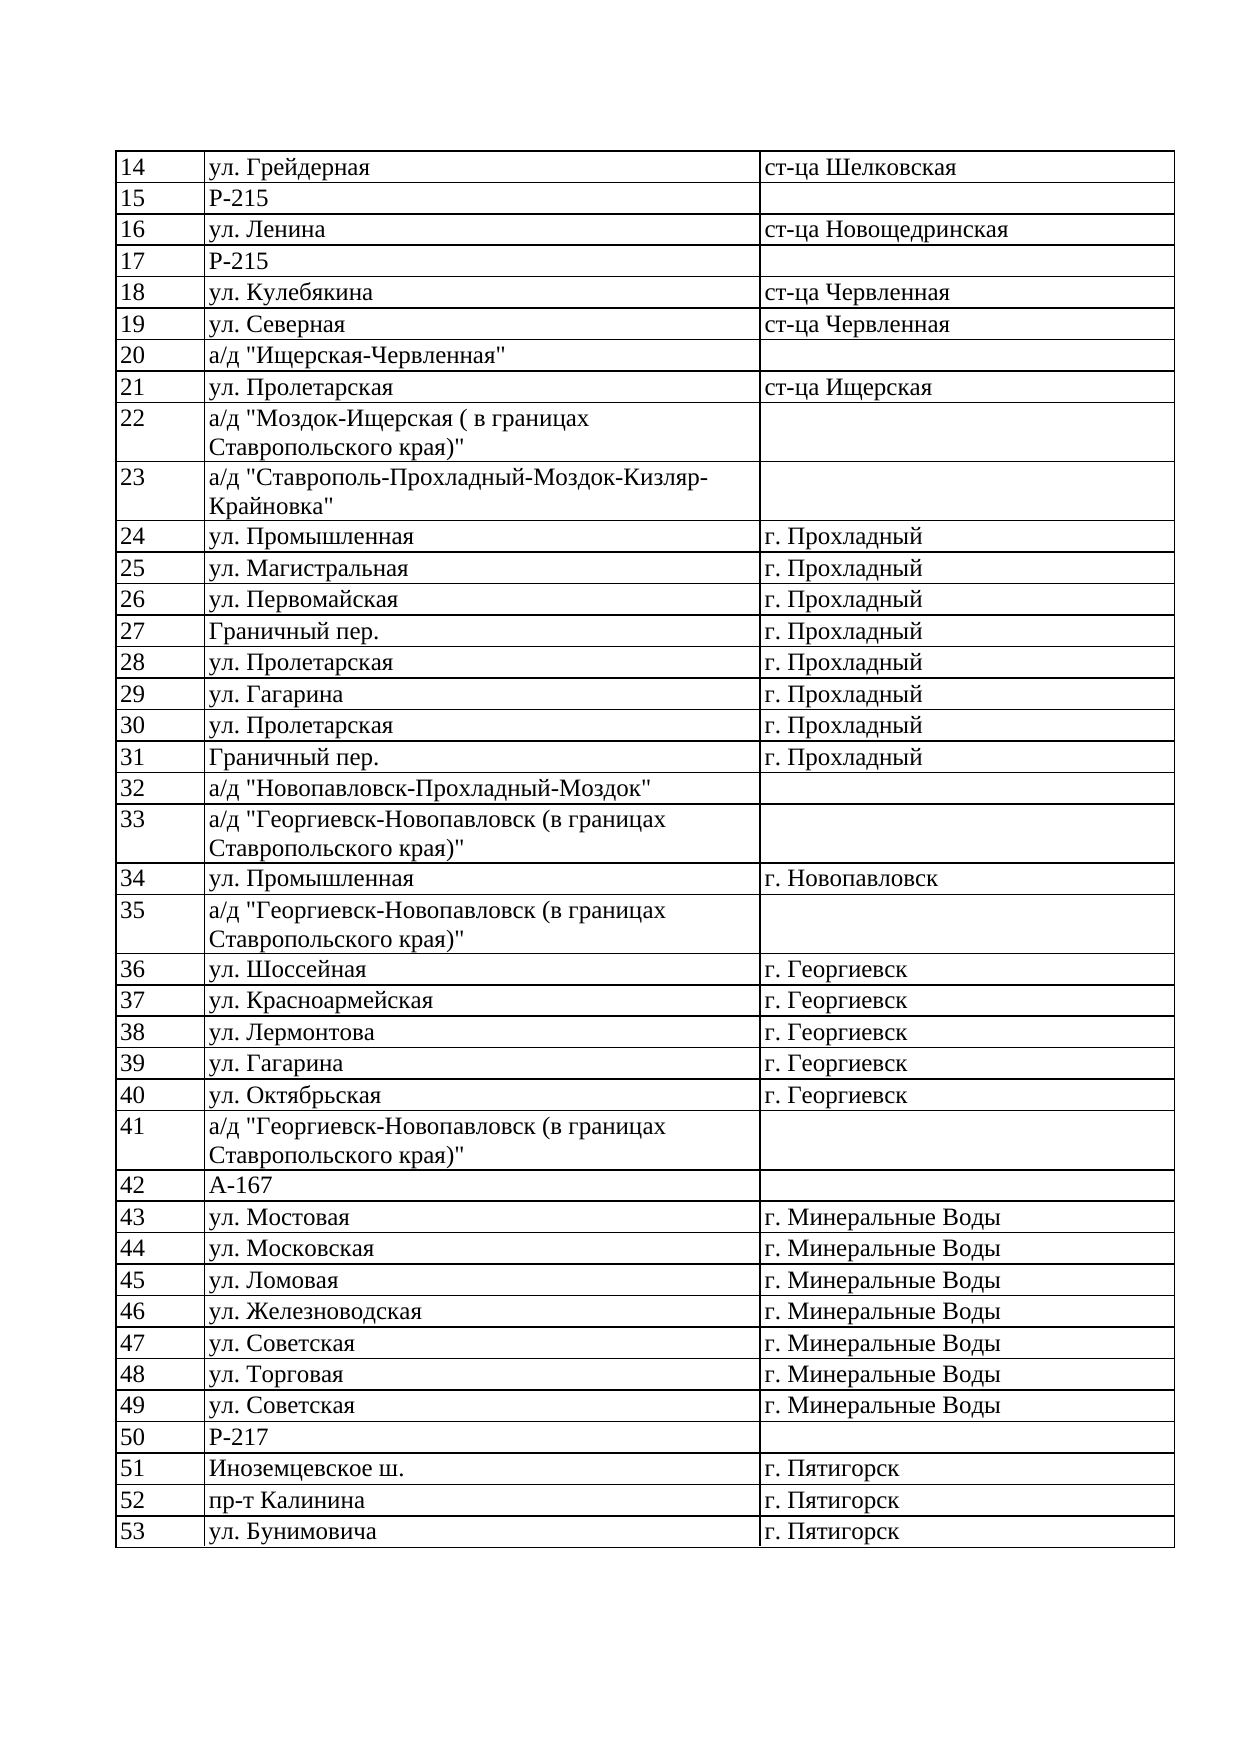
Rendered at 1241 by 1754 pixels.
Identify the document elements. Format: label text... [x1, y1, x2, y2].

table_cell 40 [117, 1080, 204, 1110]
table_cell [761, 403, 1174, 461]
table_cell г. Георгиевск [761, 1080, 1174, 1110]
table_cell 31 [117, 742, 204, 771]
table_cell а/д "Моздок-Ищерская ( в границах Ставропольского края)" [205, 403, 759, 461]
table_cell г. Прохладный [761, 521, 1174, 551]
table_cell а/д "Новопавловск-Прохладный-Моздок" [205, 773, 759, 803]
table_cell 26 [117, 584, 204, 614]
table_cell Граничный пер. [205, 742, 759, 771]
table_cell 22 [117, 403, 204, 461]
table_cell [761, 773, 1174, 803]
table_cell А-167 [205, 1171, 759, 1200]
table_cell ст-ца Новощедринская [761, 215, 1174, 244]
table_cell 19 [117, 309, 204, 339]
table_cell ул. Промышленная [205, 864, 759, 893]
table_cell 37 [117, 986, 204, 1015]
table_cell Р-215 [205, 246, 759, 276]
table_cell ул. Промышленная [205, 521, 759, 551]
table_cell г. Минеральные Воды [761, 1328, 1174, 1358]
table_cell 42 [117, 1171, 204, 1200]
table_cell 20 [117, 340, 204, 370]
table_cell г. Пятигорск [761, 1485, 1174, 1515]
table_cell 23 [117, 462, 204, 520]
table_cell 18 [117, 277, 204, 307]
table_cell г. Прохладный [761, 710, 1174, 740]
table_cell ул. Железноводская [205, 1296, 759, 1326]
table_cell ул. Лермонтова [205, 1017, 759, 1047]
table_cell 48 [117, 1359, 204, 1389]
table_cell г. Прохладный [761, 616, 1174, 646]
table_cell 35 [117, 895, 204, 952]
table_cell ул. Октябрьская [205, 1080, 759, 1110]
table_cell [761, 1171, 1174, 1200]
table_cell ул. Мостовая [205, 1202, 759, 1232]
table_cell ул. Шоссейная [205, 954, 759, 984]
table_cell 29 [117, 679, 204, 708]
table_cell 45 [117, 1265, 204, 1295]
table_cell 17 [117, 246, 204, 276]
table_cell Иноземцевское ш. [205, 1454, 759, 1483]
table_cell 44 [117, 1233, 204, 1263]
table_cell 24 [117, 521, 204, 551]
table_cell [761, 895, 1174, 952]
table_cell 49 [117, 1391, 204, 1421]
table_cell г. Минеральные Воды [761, 1233, 1174, 1263]
table_cell ул. Красноармейская [205, 986, 759, 1015]
table_cell ул. Пролетарская [205, 372, 759, 402]
table_cell ст-ца Ищерская [761, 372, 1174, 402]
table_cell 50 [117, 1422, 204, 1452]
table_cell 43 [117, 1202, 204, 1232]
table_cell Р-215 [205, 183, 759, 213]
table_cell а/д "Ставрополь-Прохладный-Моздок-Кизляр-Крайновка" [205, 462, 759, 520]
table_cell 25 [117, 553, 204, 583]
table_cell Р-217 [205, 1422, 759, 1452]
table_cell ул. Ломовая [205, 1265, 759, 1295]
table_cell г. Новопавловск [761, 864, 1174, 893]
table_cell ул. Пролетарская [205, 710, 759, 740]
table_cell Граничный пер. [205, 616, 759, 646]
table_cell ул. Торговая [205, 1359, 759, 1389]
table_cell [761, 183, 1174, 213]
table_cell 32 [117, 773, 204, 803]
table_cell 27 [117, 616, 204, 646]
table_cell ул. Северная [205, 309, 759, 339]
table_cell 30 [117, 710, 204, 740]
table_cell ул. Гагарина [205, 1048, 759, 1078]
table_cell 21 [117, 372, 204, 402]
table_cell а/д "Ищерская-Червленная" [205, 340, 759, 370]
table_cell 34 [117, 864, 204, 893]
table_cell 52 [117, 1485, 204, 1515]
table_cell [761, 1422, 1174, 1452]
table_cell ул. Ленина [205, 215, 759, 244]
table_cell г. Прохладный [761, 584, 1174, 614]
table_cell г. Прохладный [761, 647, 1174, 677]
table_cell г. Пятигорск [761, 1454, 1174, 1483]
table_cell 36 [117, 954, 204, 984]
table_cell 46 [117, 1296, 204, 1326]
table_cell [761, 462, 1174, 520]
table_cell 15 [117, 183, 204, 213]
table_cell ул. Магистральная [205, 553, 759, 583]
table_cell г. Минеральные Воды [761, 1265, 1174, 1295]
table_cell ул. Грейдерная [205, 152, 759, 181]
table_cell 47 [117, 1328, 204, 1358]
table_cell ст-ца Червленная [761, 277, 1174, 307]
table_cell [761, 1111, 1174, 1169]
table_cell [761, 340, 1174, 370]
table_cell г. Минеральные Воды [761, 1359, 1174, 1389]
table_cell г. Георгиевск [761, 1017, 1174, 1047]
table_cell 41 [117, 1111, 204, 1169]
table_cell г. Прохладный [761, 679, 1174, 708]
table_cell 53 [117, 1517, 204, 1546]
table_cell ул. Пролетарская [205, 647, 759, 677]
table_cell г. Георгиевск [761, 1048, 1174, 1078]
table_cell г. Прохладный [761, 553, 1174, 583]
table_cell 39 [117, 1048, 204, 1078]
table_cell ул. Кулебякина [205, 277, 759, 307]
table_cell ул. Советская [205, 1391, 759, 1421]
table_cell ул. Московская [205, 1233, 759, 1263]
table_cell ст-ца Червленная [761, 309, 1174, 339]
table_cell ст-ца Шелковская [761, 152, 1174, 181]
table_cell а/д "Георгиевск-Новопавловск (в границах Ставропольского края)" [205, 895, 759, 952]
table_cell 28 [117, 647, 204, 677]
table_cell а/д "Георгиевск-Новопавловск (в границах Ставропольского края)" [205, 805, 759, 862]
table_cell 16 [117, 215, 204, 244]
table_cell а/д "Георгиевск-Новопавловск (в границах Ставропольского края)" [205, 1111, 759, 1169]
table_cell г. Прохладный [761, 742, 1174, 771]
table_cell ул. Бунимовича [205, 1517, 759, 1546]
table_cell г. Георгиевск [761, 986, 1174, 1015]
table_cell г. Георгиевск [761, 954, 1174, 984]
table_cell ул. Гагарина [205, 679, 759, 708]
table_cell 33 [117, 805, 204, 862]
table_cell г. Минеральные Воды [761, 1202, 1174, 1232]
table_cell г. Минеральные Воды [761, 1391, 1174, 1421]
table_cell 51 [117, 1454, 204, 1483]
table_cell ул. Советская [205, 1328, 759, 1358]
table_cell г. Минеральные Воды [761, 1296, 1174, 1326]
table_cell 38 [117, 1017, 204, 1047]
table_cell 14 [117, 152, 204, 181]
table_cell ул. Первомайская [205, 584, 759, 614]
table_cell [761, 246, 1174, 276]
table_cell [761, 805, 1174, 862]
table_cell г. Пятигорск [761, 1517, 1174, 1546]
table_cell пр-т Калинина [205, 1485, 759, 1515]
